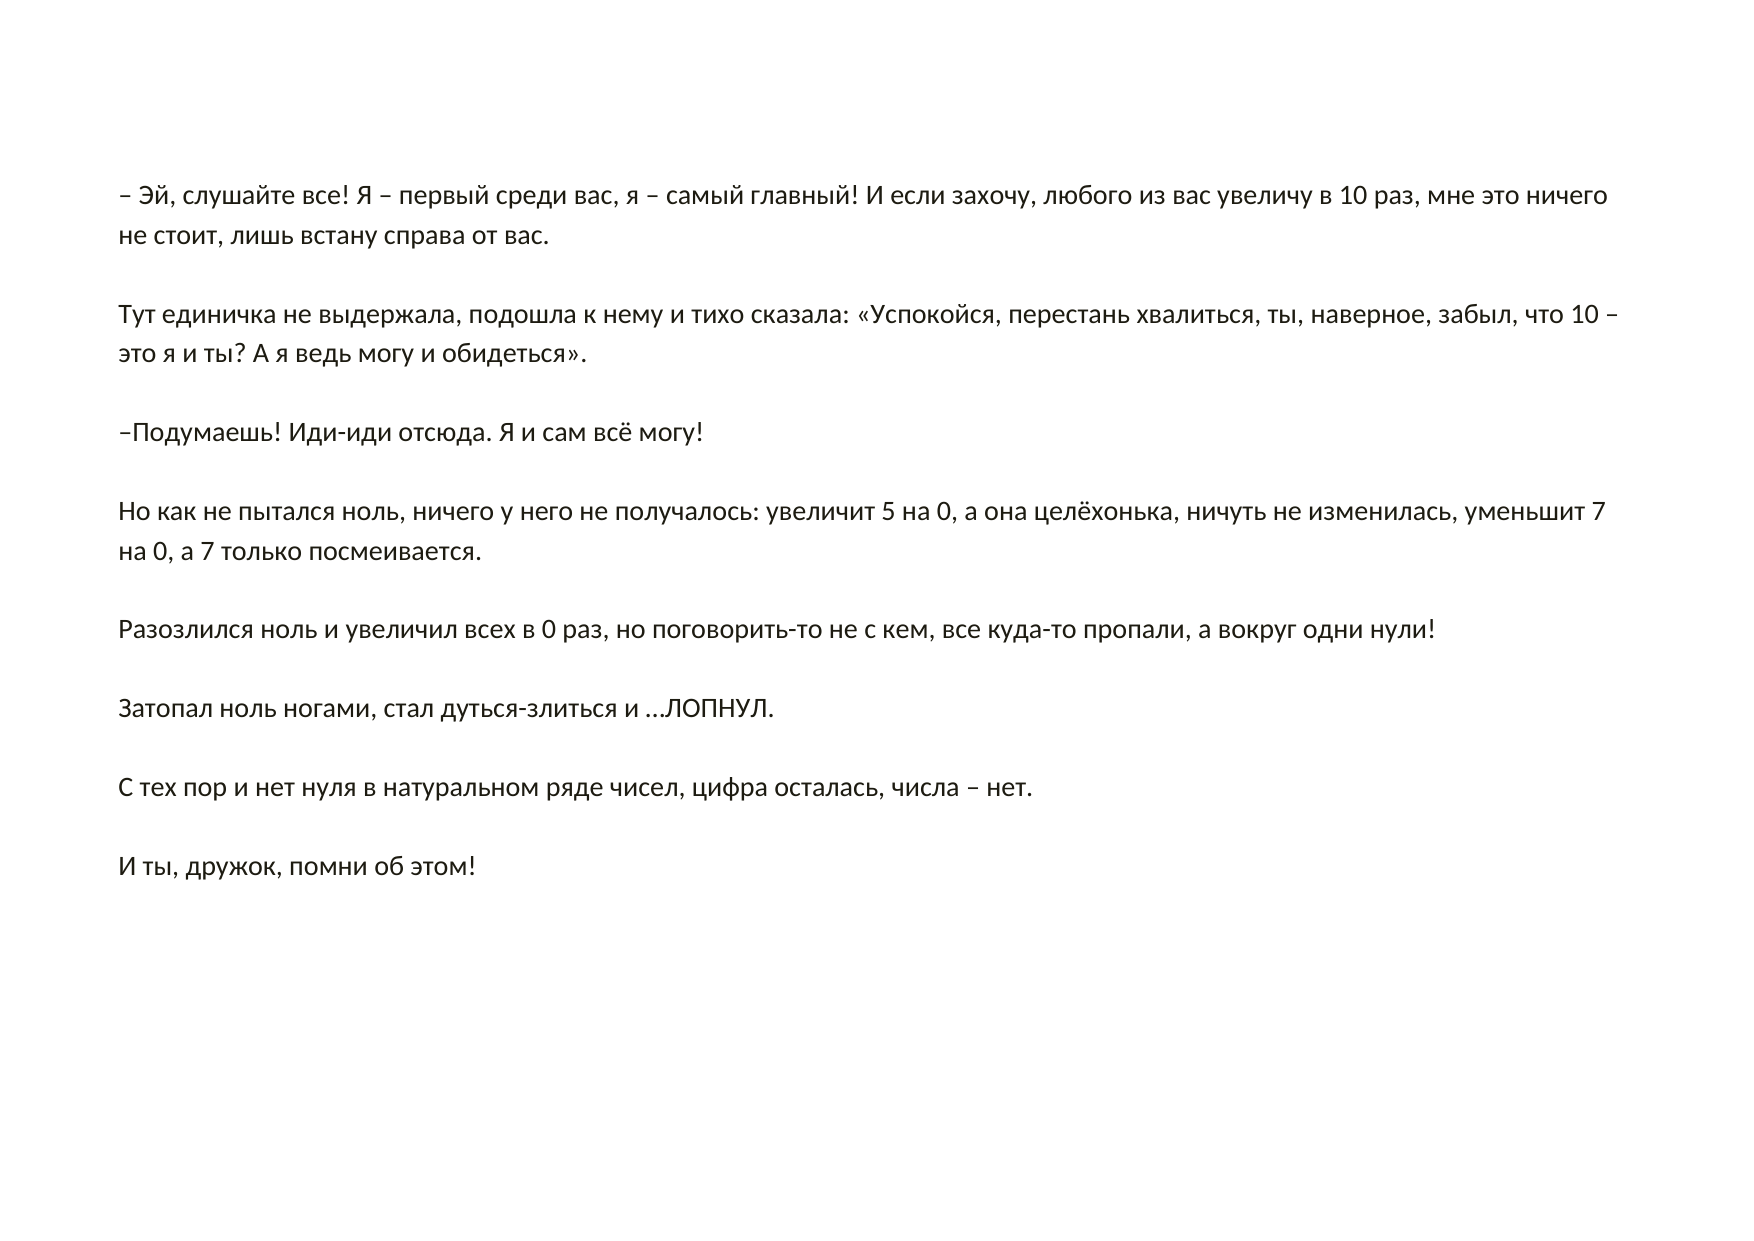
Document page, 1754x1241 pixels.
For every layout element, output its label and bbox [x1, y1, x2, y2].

text [118, 177, 1636, 954]
